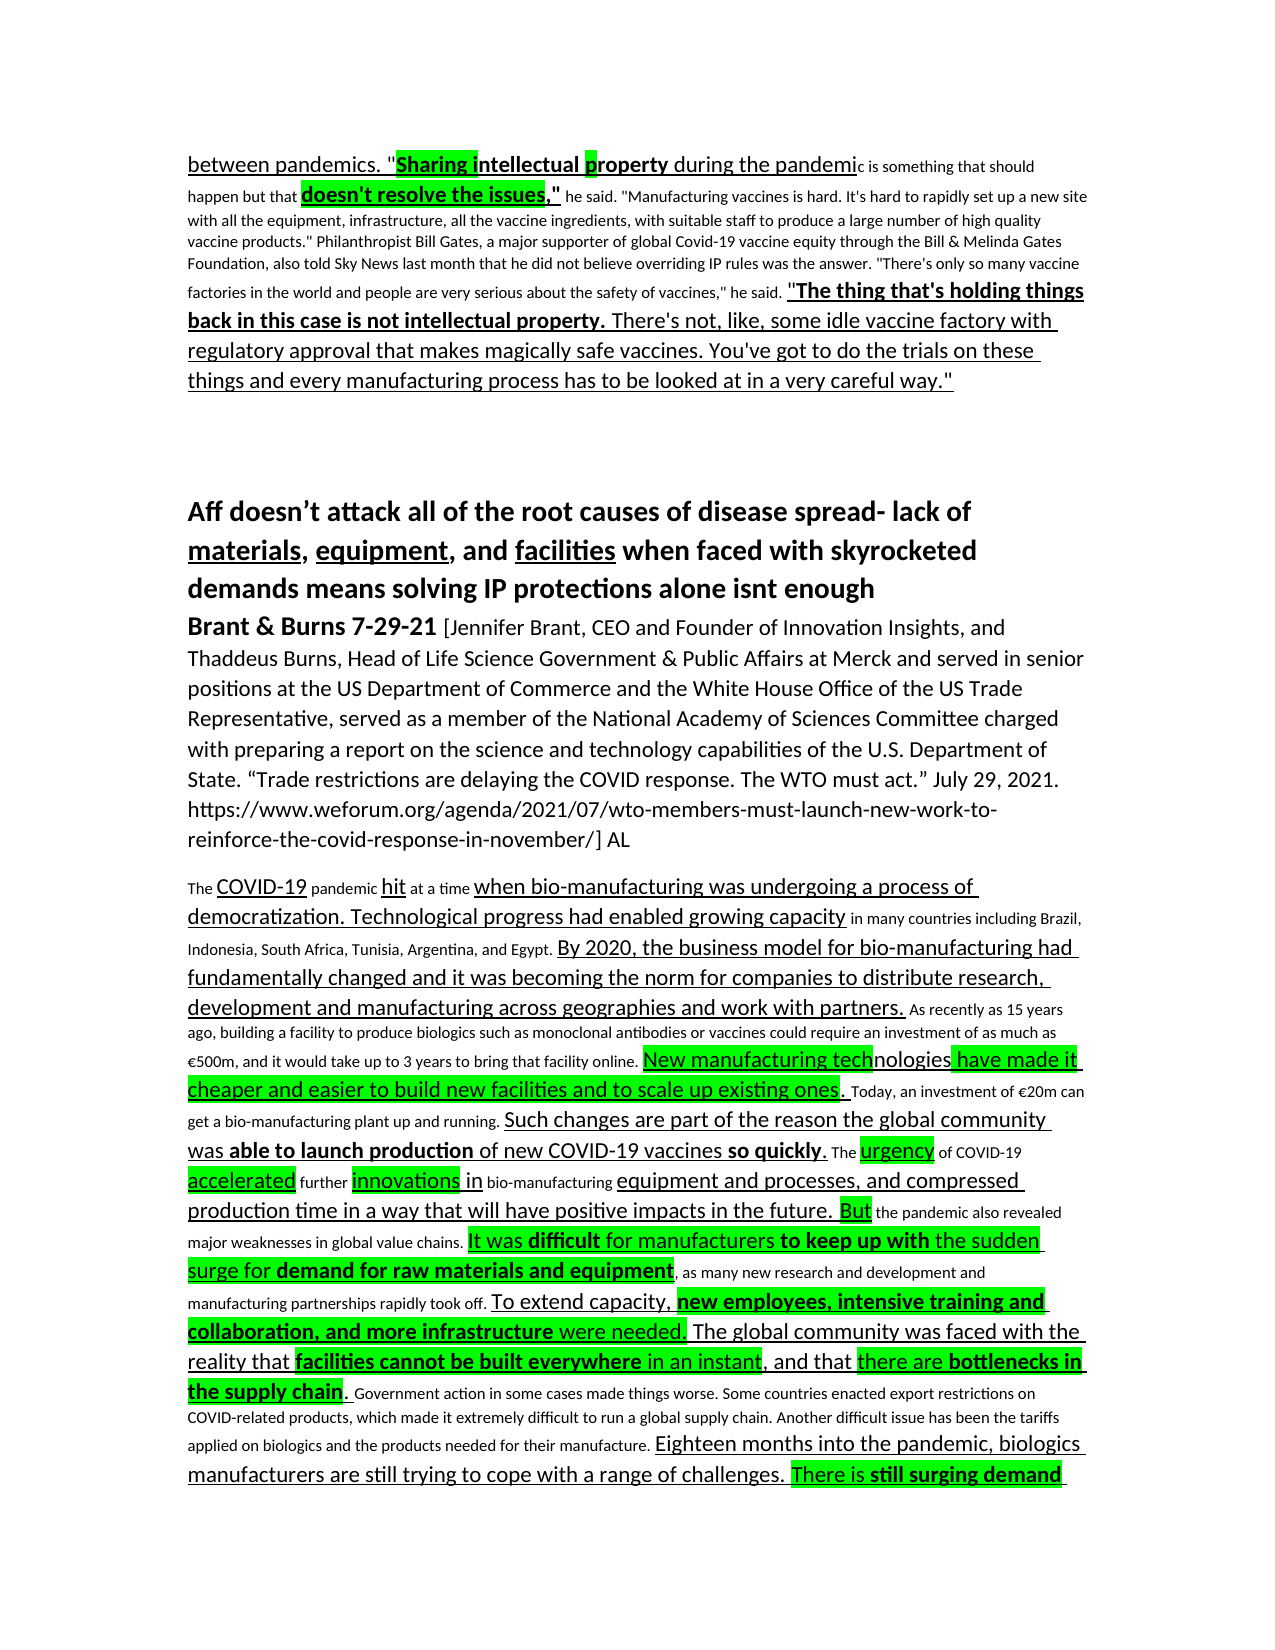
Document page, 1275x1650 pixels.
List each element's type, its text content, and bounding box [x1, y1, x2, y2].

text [187, 1372, 1087, 1488]
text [187, 150, 1087, 395]
subtitle Aff doesn’t attack all of the root causes of disease spread- lack of materials, equipment, and facilities when faced with skyrocketed demands means solving IP protections alone isnt enough [187, 493, 1087, 606]
text Brant & Burns 7-29-21 [Jennifer Brant, CEO and Founder of Innovation Insights, and Thaddeus Burns, Head of Life Science Government & Public Affairs at Merck and served in senior positions at the US Department of Commerce and the White House Office of the US Trade Representative, served as a member of the National Academy of Sciences Committee charged with preparing a report on the science and technology capabilities of the U.S. Department of State. “Trade restrictions are delaying the COVID response. The WTO must act.” July 29, 2021. https://www.weforum.org/agenda/2021/07/wto-members-must-launch-new-work-to-reinforce-the-covid-response-in-november/] AL [187, 609, 1087, 853]
